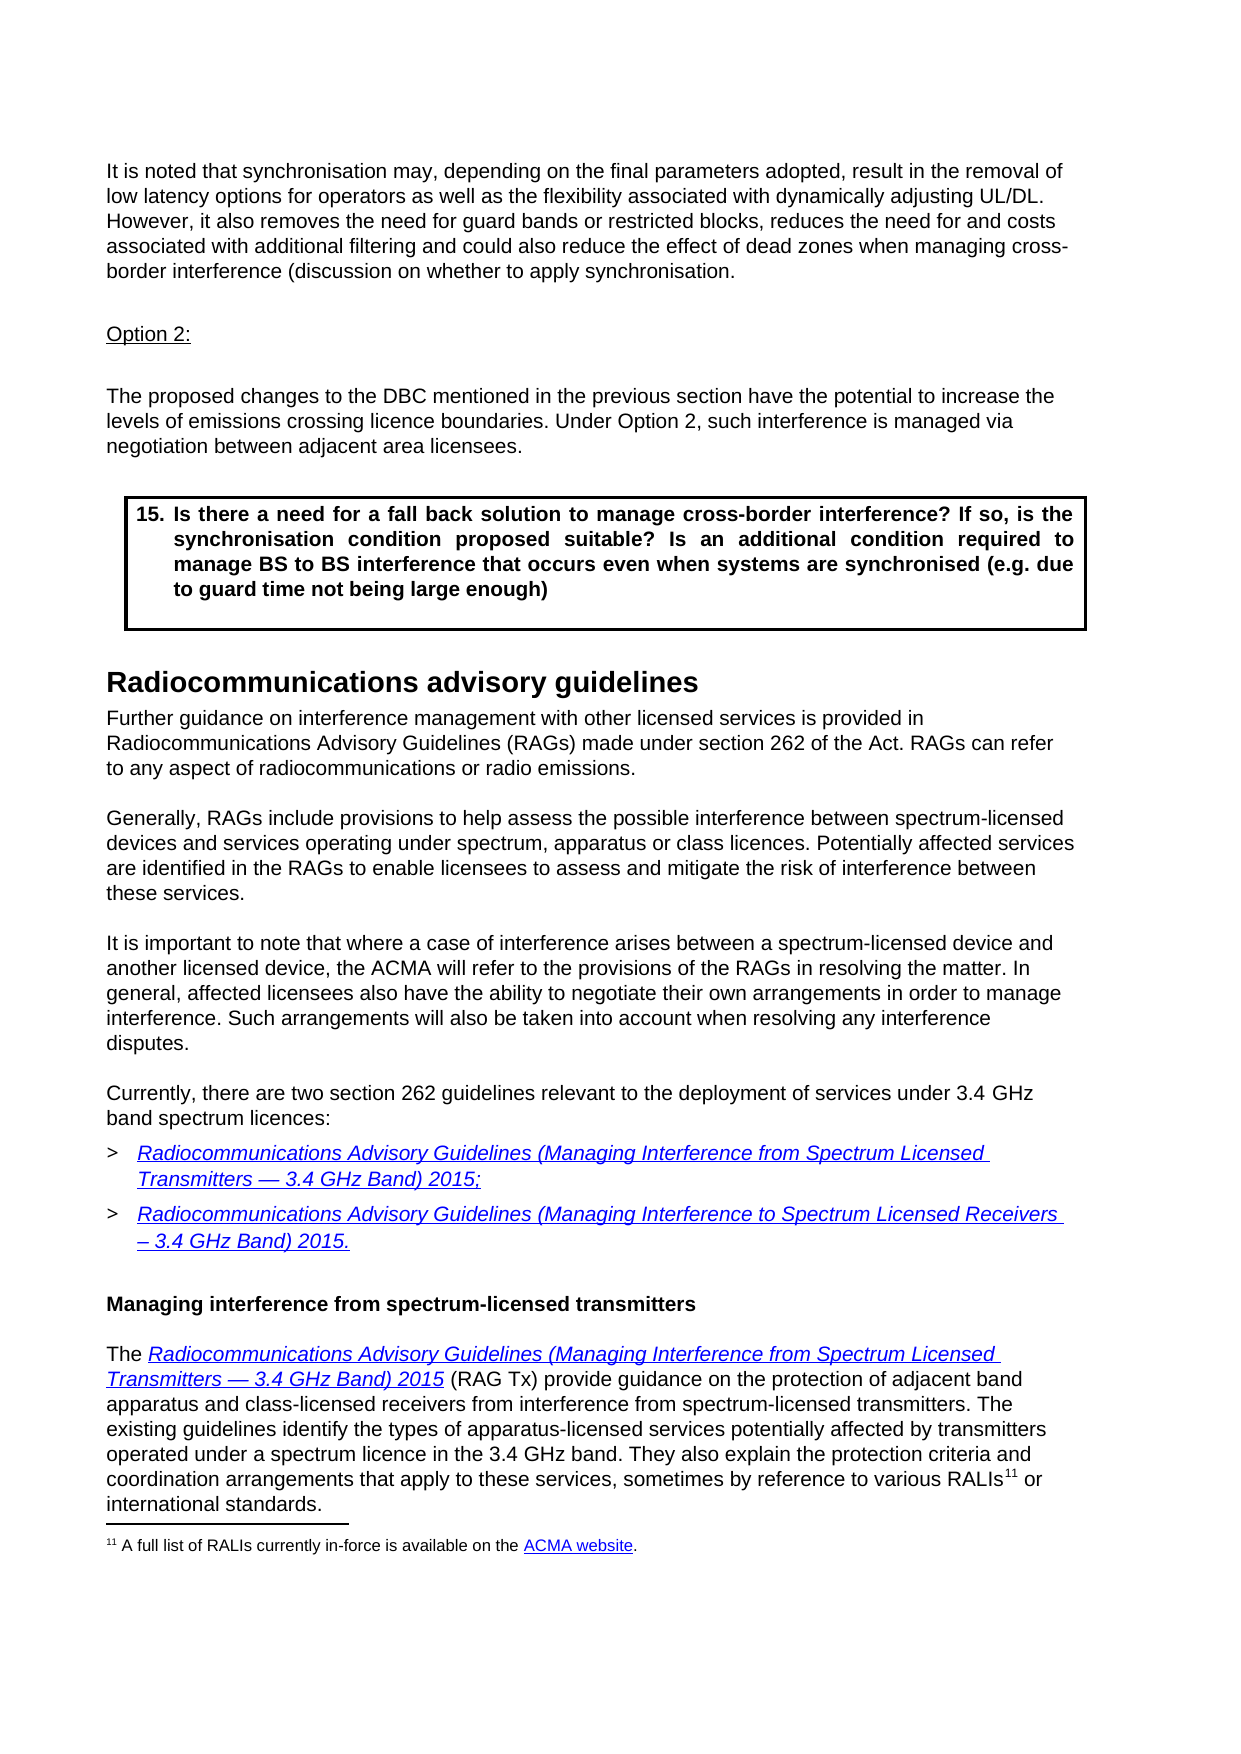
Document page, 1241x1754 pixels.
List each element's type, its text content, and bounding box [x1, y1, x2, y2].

text Option 2: [106, 321, 1076, 346]
subtitle Radiocommunications advisory guidelines [106, 664, 1076, 698]
text The proposed changes to the DBC mentioned in the previous section have the potential to increase the levels of emissions crossing licence boundaries. Under Option 2, such interference is managed via negotiation between adjacent area licensees. [106, 383, 1076, 458]
text The Radiocommunications Advisory Guidelines (Managing Interference from Spectrum Licensed Transmitters — 3.4 GHz Band) 2015 (RAG Tx) provide guidance on the protection of adjacent band apparatus and class-licensed receivers from interference from spectrum-licensed transmitters. The existing guidelines identify the types of apparatus-licensed services potentially affected by transmitters operated under a spectrum licence in the 3.4 GHz band. They also explain the protection criteria and coordination arrangements that apply to these services, sometimes by reference to various RALIs or international standards. [106, 1340, 1076, 1515]
list Radiocommunications Advisory Guidelines (Managing Interference to Spectrum Licensed Receivers – 3.4 GHz Band) 2015. [106, 1199, 1076, 1253]
list Radiocommunications Advisory Guidelines (Managing Interference from Spectrum Licensed Transmitters — 3.4 GHz Band) 2015; [106, 1138, 1076, 1191]
text It is important to note that where a case of interference arises between a spectrum-licensed device and another licensed device, the ACMA will refer to the provisions of the RAGs in resolving the matter. In general, affected licensees also have the ability to negotiate their own arrangements in order to manage interference. Such arrangements will also be taken into account when resolving any interference disputes. [106, 929, 1076, 1054]
text Currently, there are two section 262 guidelines relevant to the deployment of services under 3.4 GHz band spectrum licences: [106, 1079, 1076, 1129]
text Generally, RAGs include provisions to help assess the possible interference between spectrum-licensed devices and services operating under spectrum, apparatus or class licences. Potentially affected services are identified in the RAGs to enable licensees to assess and mitigate the risk of interference between these services. [106, 804, 1076, 904]
subtitle Managing interference from spectrum-licensed transmitters [106, 1290, 1076, 1315]
text Further guidance on interference management with other licensed services is provided in Radiocommunications Advisory Guidelines (RAGs) made under section 262 of the Act. RAGs can refer to any aspect of radiocommunications or radio emissions. [106, 704, 1076, 779]
list Is there a need for a fall back solution to manage cross-border interference? If so, is the synchronisation condition proposed suitable? Is an additional condition required to manage BS to BS interference that occurs even when systems are synchronised (e.g. due to guard time not being large enough) [128, 499, 1084, 601]
text It is noted that synchronisation may, depending on the final parameters adopted, result in the removal of low latency options for operators as well as the flexibility associated with dynamically adjusting UL/DL. However, it also removes the need for guard bands or restricted blocks, reduces the need for and costs associated with additional filtering and could also reduce the effect of dead zones when managing cross-border interference (discussion on whether to apply synchronisation. [106, 158, 1076, 283]
